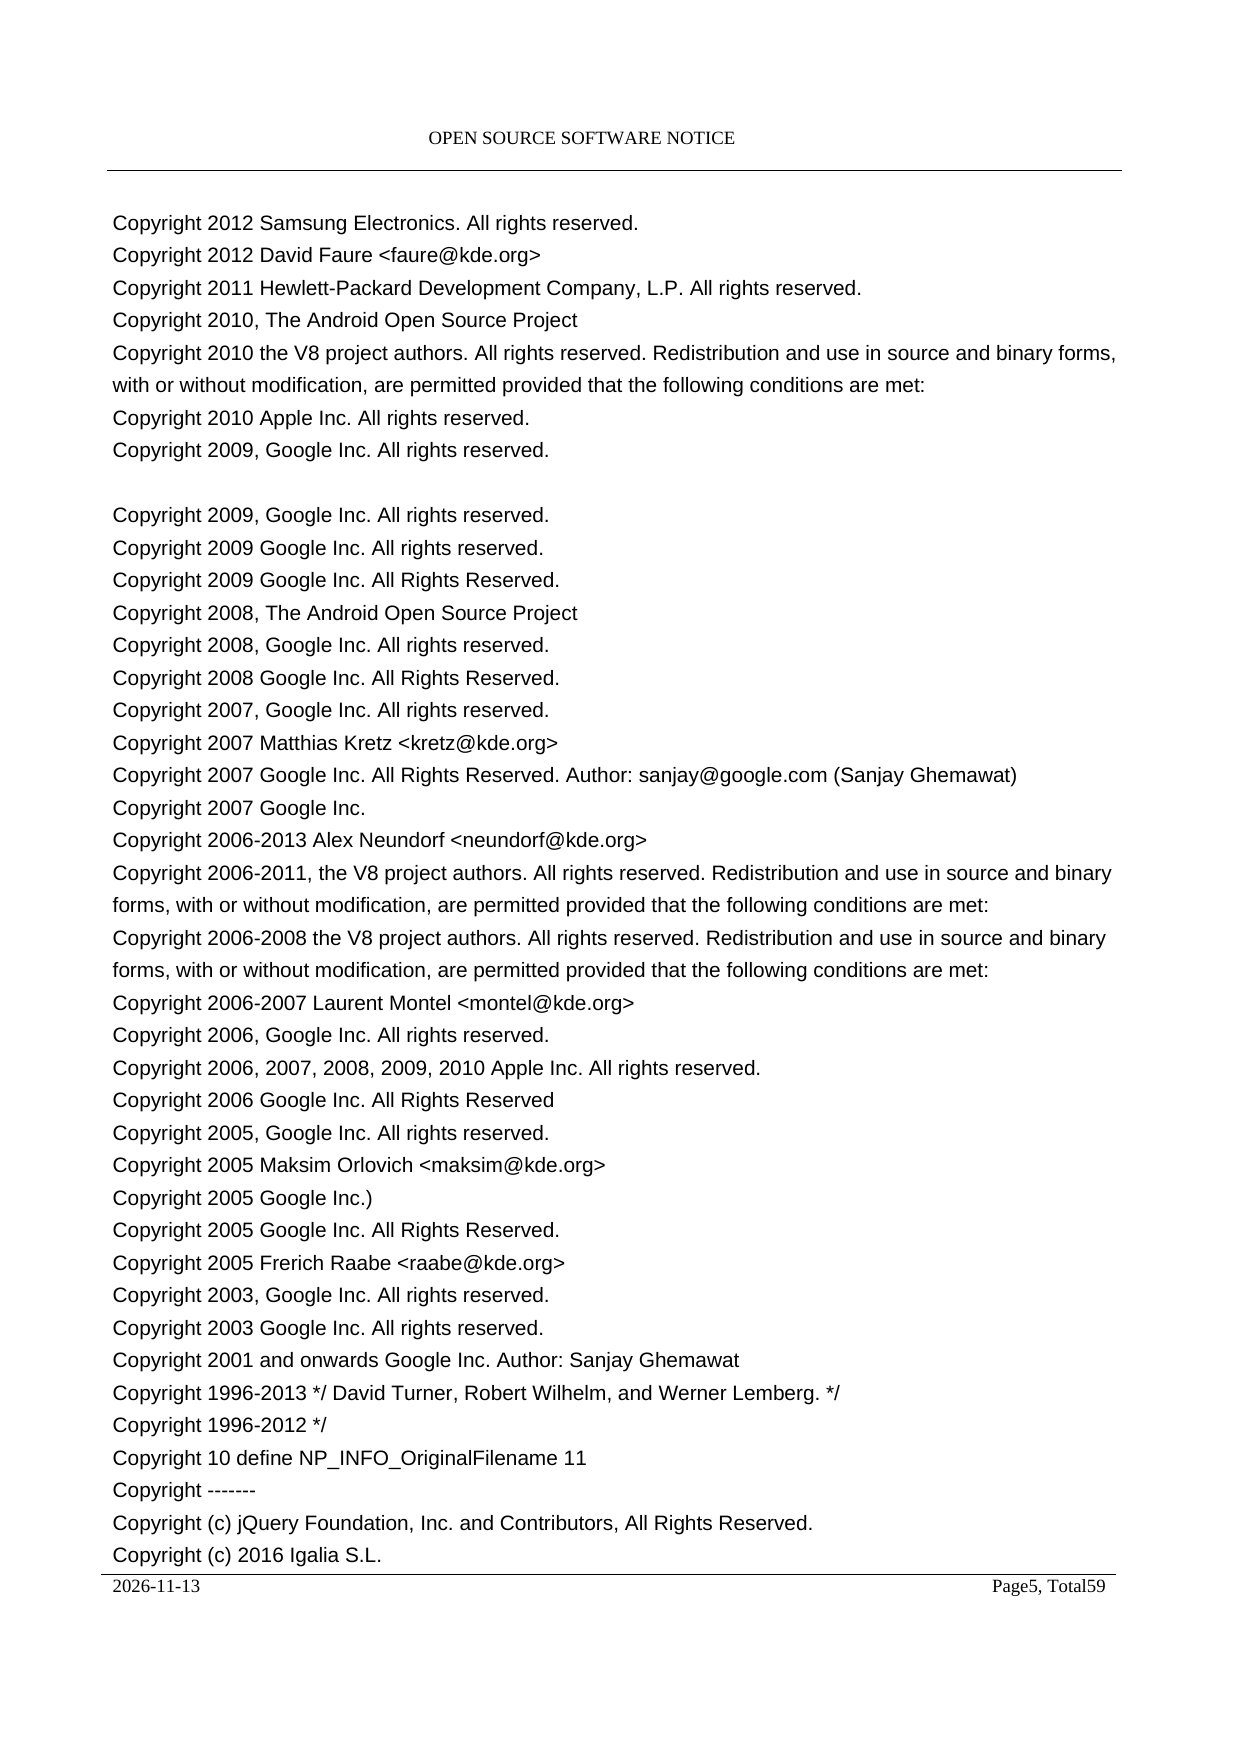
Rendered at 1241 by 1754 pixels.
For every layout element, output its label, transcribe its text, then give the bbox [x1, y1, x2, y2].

text Copyright 1996-2013 */ David Turner, Robert Wilhelm, and Werner Lemberg. */ [112, 1376, 1128, 1409]
text Copyright 2009, Google Inc. All rights reserved. [112, 434, 1128, 499]
text Copyright 2007 Google Inc. All Rights Reserved. Author: sanjay@google.com (Sanjay Ghemawat) [112, 759, 1128, 791]
text Copyright 2007, Google Inc. All rights reserved. [112, 694, 1128, 726]
text Copyright 2010, The Android Open Source Project [112, 304, 1128, 336]
text Copyright 2005 Frerich Raabe <raabe@kde.org> [112, 1246, 1128, 1279]
text Copyright 2012 David Faure <faure@kde.org> [112, 239, 1128, 271]
text Copyright 10 define NP_INFO_OriginalFilename 11 [112, 1441, 1128, 1474]
text Copyright 2003 Google Inc. All rights reserved. [112, 1311, 1128, 1344]
text Copyright 2005 Maksim Orlovich <maksim@kde.org> [112, 1149, 1128, 1181]
text Copyright 2005, Google Inc. All rights reserved. [112, 1116, 1128, 1149]
text Copyright 2007 Matthias Kretz <kretz@kde.org> [112, 726, 1128, 759]
text Copyright 2006, 2007, 2008, 2009, 2010 Apple Inc. All rights reserved. [112, 1051, 1128, 1084]
text Copyright 2007 Google Inc. [112, 791, 1128, 824]
text Copyright 2010 the V8 project authors. All rights reserved. Redistribution and use in source and binary forms, with or without modification, are permitted provided that the following conditions are met: [112, 336, 1128, 401]
text Copyright 2009, Google Inc. All rights reserved. [112, 499, 1128, 531]
text Copyright 2009 Google Inc. All rights reserved. [112, 531, 1128, 564]
text Copyright 2006-2008 the V8 project authors. All rights reserved. Redistribution and use in source and binary forms, with or without modification, are permitted provided that the following conditions are met: [112, 921, 1128, 986]
text Copyright 2006-2011, the V8 project authors. All rights reserved. Redistribution and use in source and binary forms, with or without modification, are permitted provided that the following conditions are met: [112, 856, 1128, 921]
text Copyright 2008, The Android Open Source Project [112, 596, 1128, 629]
text Copyright 2011 Hewlett-Packard Development Company, L.P. All rights reserved. [112, 271, 1128, 304]
text Copyright 2005 Google Inc.) [112, 1181, 1128, 1214]
text Copyright 2006 Google Inc. All Rights Reserved [112, 1084, 1128, 1116]
text Copyright 2006, Google Inc. All rights reserved. [112, 1019, 1128, 1051]
text Copyright 2008, Google Inc. All rights reserved. [112, 629, 1128, 661]
text Copyright 2010 Apple Inc. All rights reserved. [112, 401, 1128, 434]
text Copyright 2006-2013 Alex Neundorf <neundorf@kde.org> [112, 824, 1128, 856]
text Copyright (c) 2016 Igalia S.L. [112, 1539, 1128, 1571]
text Copyright (c) jQuery Foundation, Inc. and Contributors, All Rights Reserved. [112, 1506, 1128, 1539]
text Copyright 2005 Google Inc. All Rights Reserved. [112, 1214, 1128, 1246]
text Copyright 2012 Samsung Electronics. All rights reserved. [112, 206, 1128, 239]
text Copyright 2001 and onwards Google Inc. Author: Sanjay Ghemawat [112, 1344, 1128, 1376]
text Copyright 2006-2007 Laurent Montel <montel@kde.org> [112, 986, 1128, 1019]
text Copyright 2008 Google Inc. All Rights Reserved. [112, 661, 1128, 694]
text Copyright ------- [112, 1474, 1128, 1506]
text Copyright 1996-2012 */ [112, 1409, 1128, 1441]
text Copyright 2009 Google Inc. All Rights Reserved. [112, 564, 1128, 596]
text Copyright 2003, Google Inc. All rights reserved. [112, 1279, 1128, 1311]
